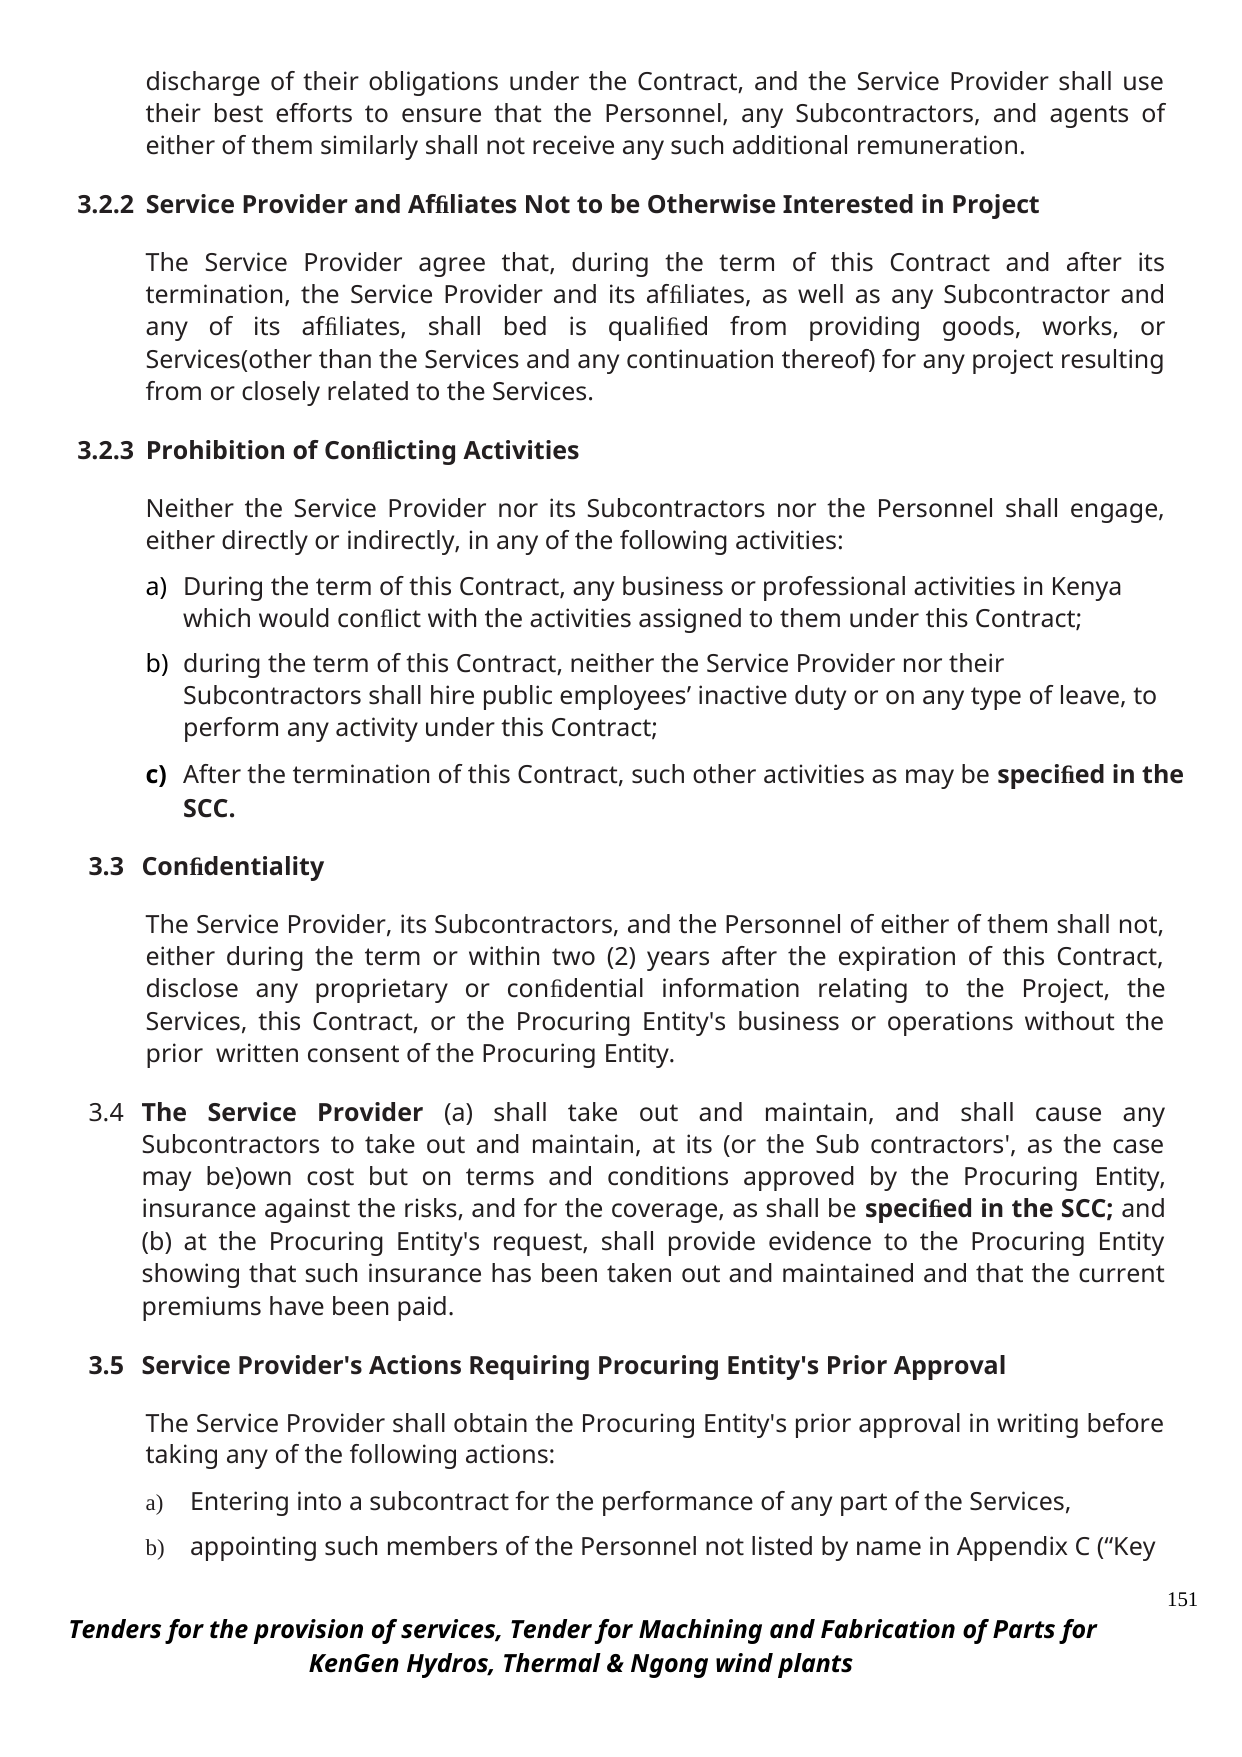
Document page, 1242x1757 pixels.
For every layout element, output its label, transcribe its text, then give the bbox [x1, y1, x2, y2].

list Conﬁdentiality [88, 849, 1198, 883]
list The Service Provider (a) shall take out and maintain, and shall cause any Subcontractors to take out and maintain, at its (or the Sub contractors', as the case may be)own cost but on terms and conditions approved by the Procuring Entity, insurance against the risks, and for the coverage, as shall be speciﬁed in the SCC; and (b) at the Procuring Entity's request, shall provide evidence to the Procuring Entity showing that such insurance has been taken out and maintained and that the current premiums have been paid. [88, 1096, 1166, 1322]
list Service Provider and Afﬁliates Not to be Otherwise Interested in Project [77, 187, 1198, 221]
text The Service Provider, its Subcontractors, and the Personnel of either of them shall not, either during the term or within two (2) years after the expiration of this Contract, disclose any proprietary or conﬁdential information relating to the Project, the Services, this Contract, or the Procuring Entity's business or operations without the prior written consent of the Procuring Entity. [145, 908, 1166, 1070]
list Prohibition of Conﬂicting Activities [77, 433, 1198, 467]
list Entering into a subcontract for the performance of any part of the Services, [145, 1483, 1198, 1517]
text Neither the Service Provider nor its Subcontractors nor the Personnel shall engage, either directly or indirectly, in any of the following activities: [145, 492, 1166, 557]
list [145, 1530, 1166, 1562]
list Service Provider's Actions Requiring Procuring Entity's Prior Approval [88, 1347, 1198, 1381]
text The Service Provider shall obtain the Procuring Entity's prior approval in writing before taking any of the following actions: [145, 1407, 1166, 1471]
list After the termination of this Contract, such other activities as may be speciﬁed in the SCC. [145, 756, 1198, 824]
list During the term of this Contract, any business or professional activities in Kenya which would conﬂict with the activities assigned to them under this Contract; [145, 569, 1166, 634]
text The Service Provider agree that, during the term of this Contract and after its termination, the Service Provider and its afﬁliates, as well as any Subcontractor and any of its afﬁliates, shall bed is qualiﬁed from providing goods, works, or Services(other than the Services and any continuation thereof) for any project resulting from or closely related to the Services. [145, 246, 1166, 408]
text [145, 64, 1166, 162]
list during the term of this Contract, neither the Service Provider nor their Subcontractors shall hire public employees’ inactive duty or on any type of leave, to perform any activity under this Contract; [145, 647, 1166, 744]
